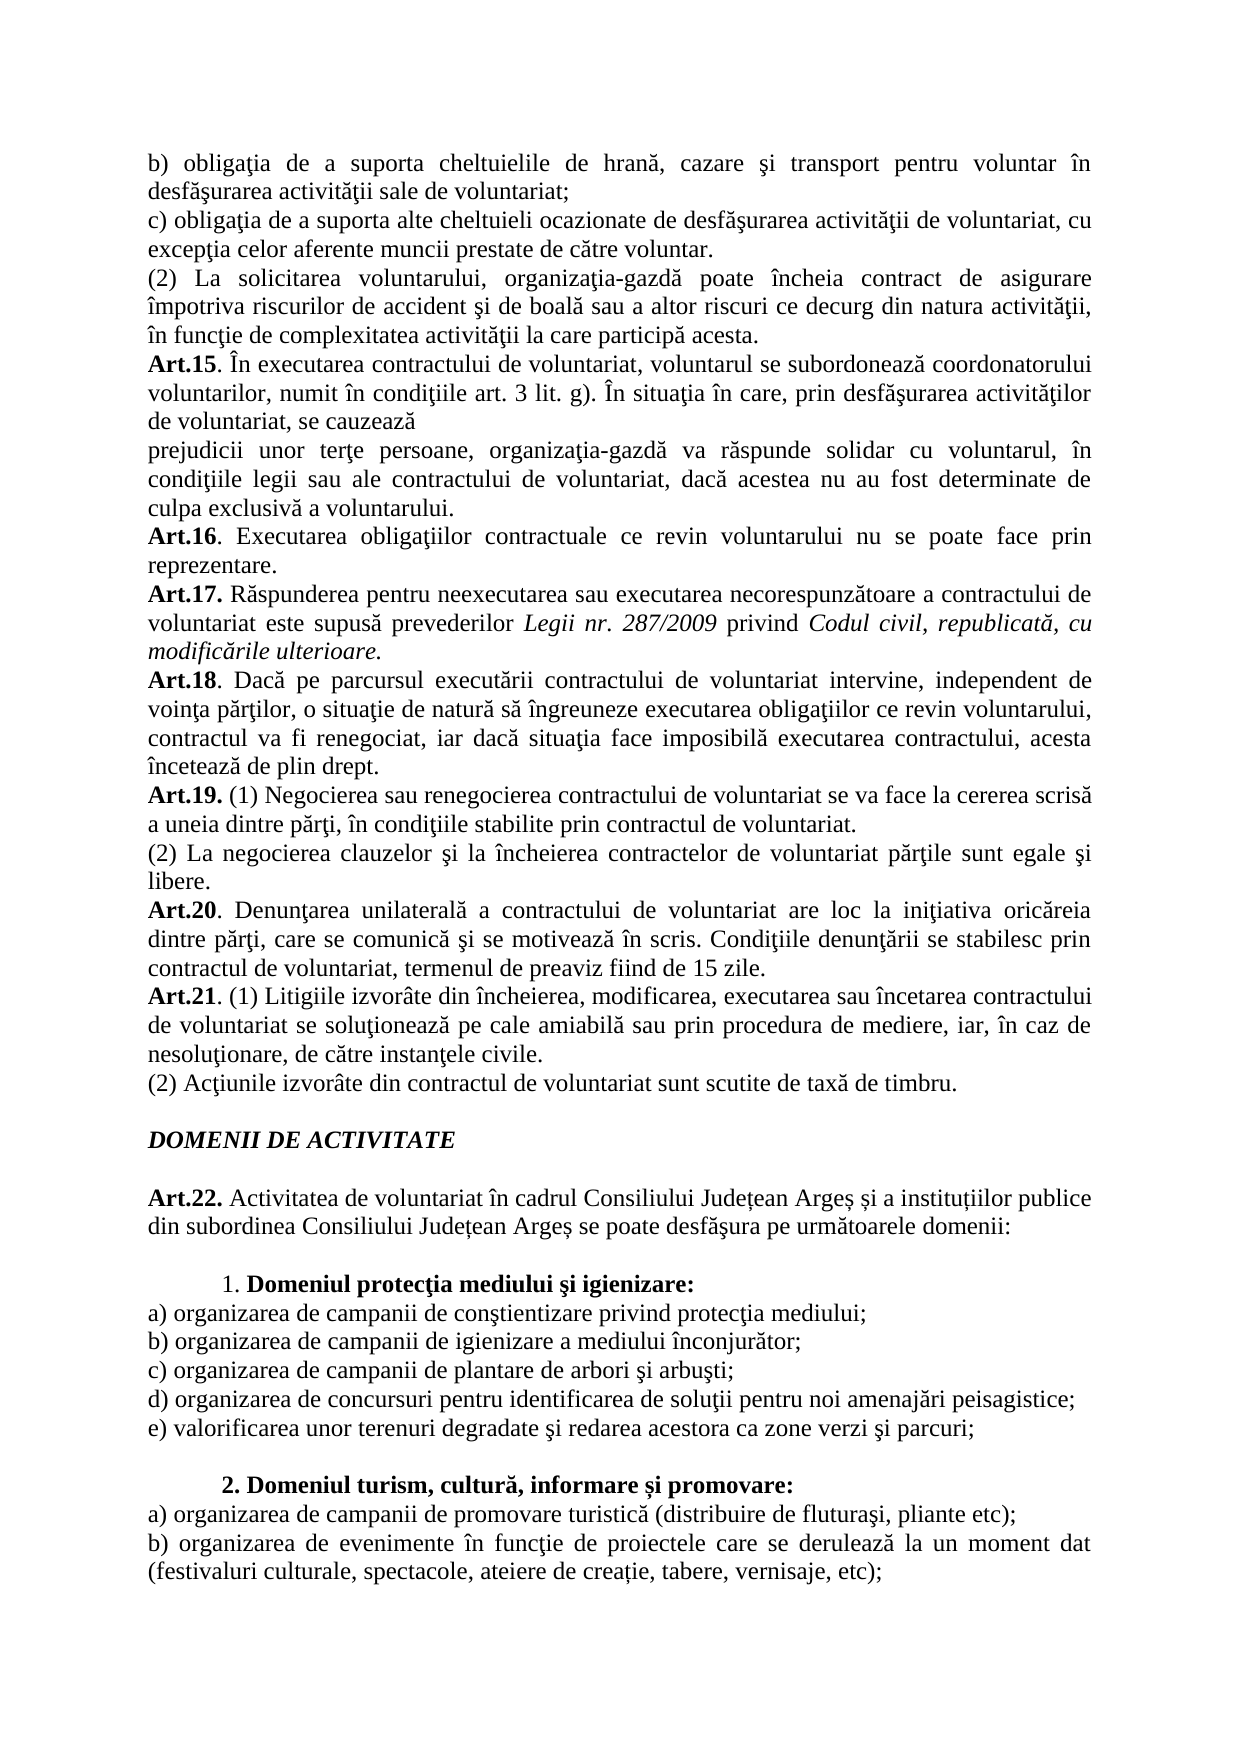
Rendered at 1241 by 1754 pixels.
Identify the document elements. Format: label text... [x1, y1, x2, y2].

text Art.15. În executarea contractului de voluntariat, voluntarul se subordonează coordonatorului voluntarilor, numit în condiţiile art. 3 lit. g). În situaţia în care, prin desfăşurarea activităţilor de voluntariat, se cauzează [148, 349, 1093, 435]
text Art.17. Răspunderea pentru neexecutarea sau executarea necorespunzătoare a contractului de voluntariat este supusă prevederilor Legii nr. 287/2009 privind Codul civil, republicată, cu modificările ulterioare. [148, 579, 1093, 665]
text (2) Acţiunile izvorâte din contractul de voluntariat sunt scutite de taxă de timbru. [148, 1068, 1093, 1096]
text b) obligaţia de a suporta cheltuielile de hrană, cazare şi transport pentru voluntar în desfăşurarea activităţii sale de voluntariat; [148, 148, 1093, 205]
text e) valorificarea unor terenuri degradate şi redarea acestora ca zone verzi şi parcuri; [148, 1413, 1093, 1441]
text c) organizarea de campanii de plantare de arbori şi arbuşti; [148, 1355, 1093, 1384]
text Art.16. Executarea obligaţiilor contractuale ce revin voluntarului nu se poate face prin reprezentare. [148, 521, 1093, 579]
text d) organizarea de concursuri pentru identificarea de soluţii pentru noi amenajări peisagistice; [148, 1384, 1093, 1413]
text prejudicii unor terţe persoane, organizaţia-gazdă va răspunde solidar cu voluntarul, în condiţiile legii sau ale contractului de voluntariat, dacă acestea nu au fost determinate de culpa exclusivă a voluntarului. [148, 435, 1093, 521]
text b) organizarea de evenimente în funcţie de proiectele care se derulează la un moment dat (festivaluri culturale, spectacole, ateiere de creație, tabere, vernisaje, etc); [148, 1528, 1093, 1585]
text a) organizarea de campanii de promovare turistică (distribuire de fluturaşi, pliante etc); [148, 1499, 1093, 1528]
text (2) La solicitarea voluntarului, organizaţia-gazdă poate încheia contract de asigurare împotriva riscurilor de accident şi de boală sau a altor riscuri ce decurg din natura activităţii, în funcţie de complexitatea activităţii la care participă acesta. [148, 263, 1093, 349]
text 1. Domeniul protecţia mediului şi igienizare: [148, 1269, 1093, 1298]
text DOMENII DE ACTIVITATE [148, 1125, 1093, 1154]
text (2) La negocierea clauzelor şi la încheierea contractelor de voluntariat părţile sunt egale şi libere. [148, 838, 1093, 895]
text Art.21. (1) Litigiile izvorâte din încheierea, modificarea, executarea sau încetarea contractului de voluntariat se soluţionează pe cale amiabilă sau prin procedura de mediere, iar, în caz de nesoluţionare, de către instanţele civile. [148, 981, 1093, 1068]
text Art.18. Dacă pe parcursul executării contractului de voluntariat intervine, independent de voinţa părţilor, o situaţie de natură să îngreuneze executarea obligaţiilor ce revin voluntarului, contractul va fi renegociat, iar dacă situaţia face imposibilă executarea contractului, acesta încetează de plin drept. [148, 665, 1093, 780]
text b) organizarea de campanii de igienizare a mediului înconjurător; [148, 1326, 1093, 1355]
text Art.22. Activitatea de voluntariat în cadrul Consiliului Județean Argeș și a instituțiilor publice din subordinea Consiliului Județean Argeș se poate desfăşura pe următoarele domenii: [148, 1183, 1093, 1240]
text Art.19. (1) Negocierea sau renegocierea contractului de voluntariat se va face la cererea scrisă a uneia dintre părţi, în condiţiile stabilite prin contractul de voluntariat. [148, 780, 1093, 838]
text c) obligaţia de a suporta alte cheltuieli ocazionate de desfăşurarea activităţii de voluntariat, cu excepţia celor aferente muncii prestate de către voluntar. [148, 205, 1093, 263]
text a) organizarea de campanii de conştientizare privind protecţia mediului; [148, 1298, 1093, 1326]
text Art.20. Denunţarea unilaterală a contractului de voluntariat are loc la iniţiativa oricăreia dintre părţi, care se comunică şi se motivează în scris. Condiţiile denunţării se stabilesc prin contractul de voluntariat, termenul de preaviz fiind de 15 zile. [148, 895, 1093, 981]
text 2. Domeniul turism, cultură, informare și promovare: [148, 1470, 1093, 1499]
